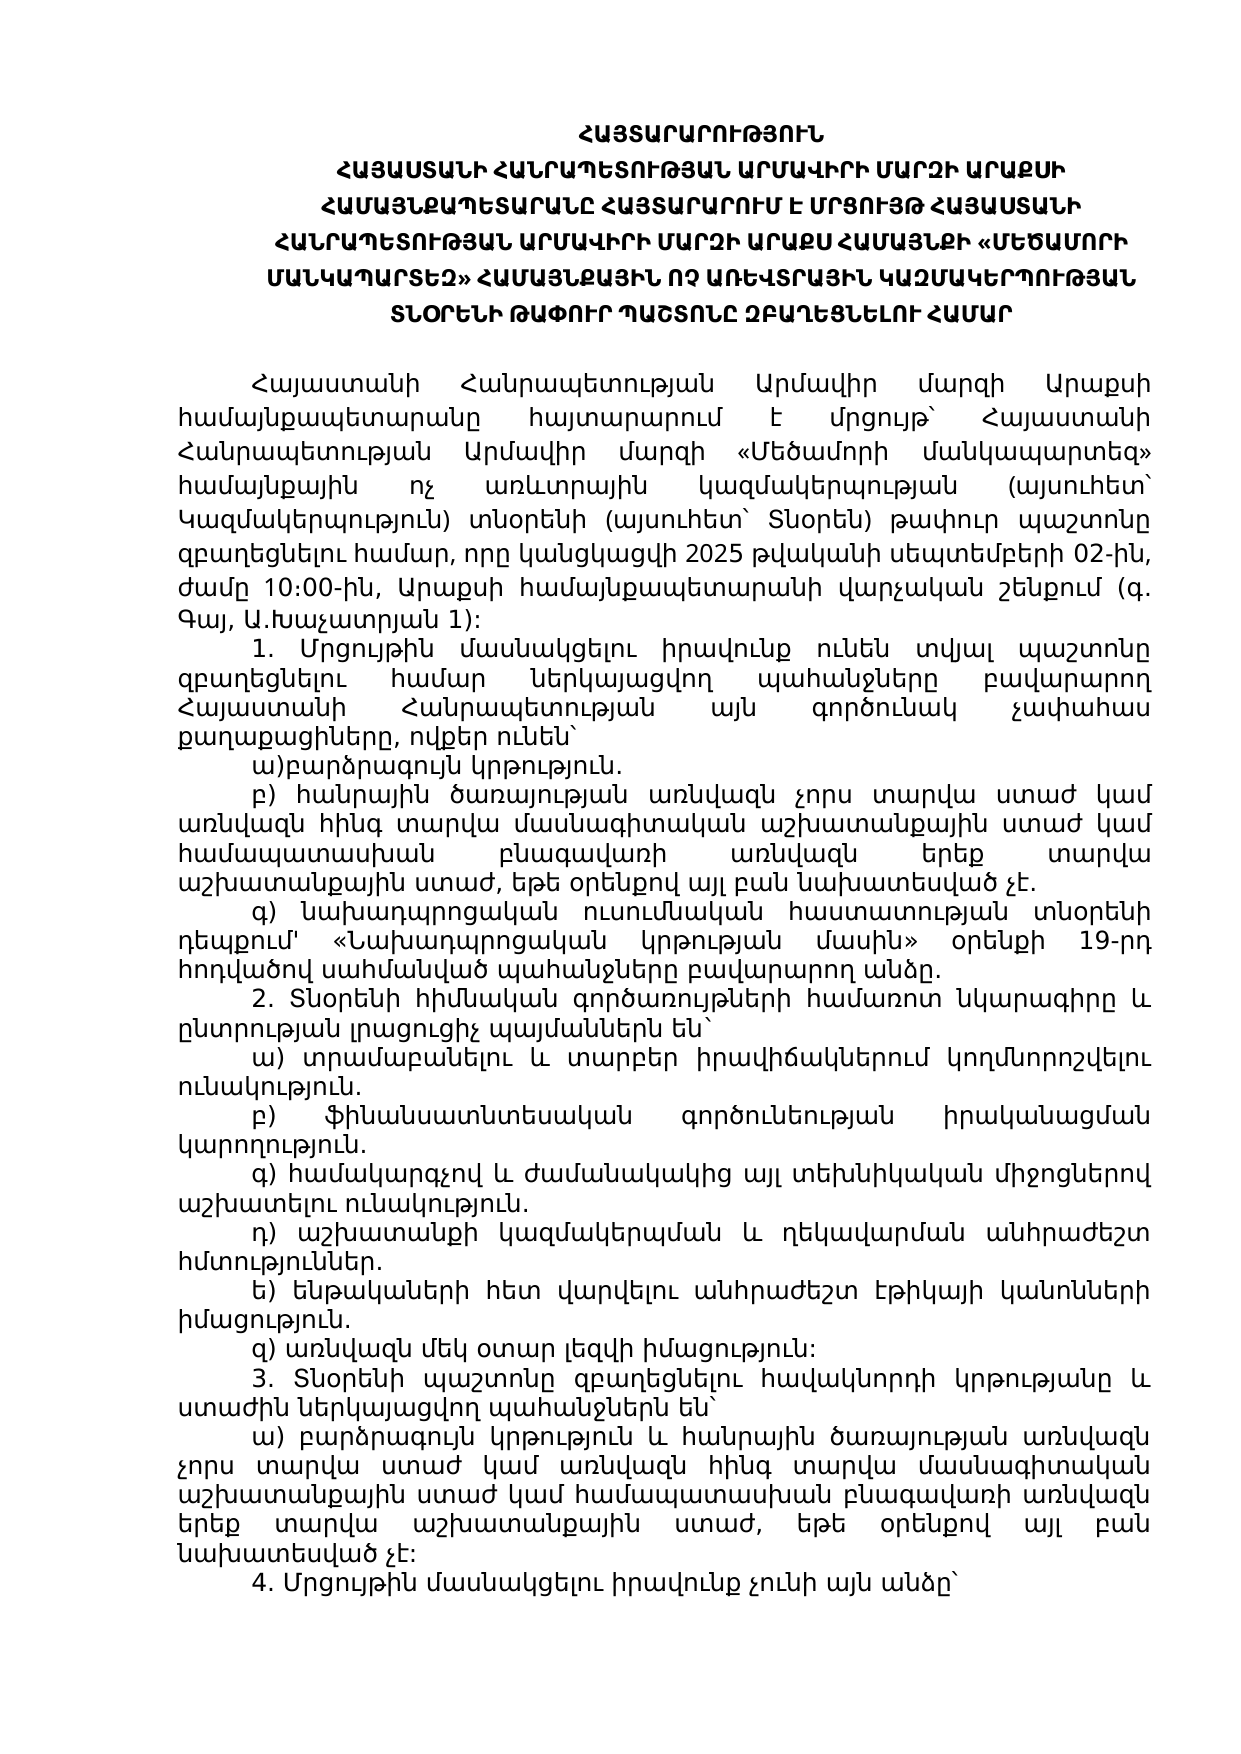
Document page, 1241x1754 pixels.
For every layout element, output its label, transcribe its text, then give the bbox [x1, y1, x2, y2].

text 1. Մրցույթին մասնակցելու իրավունք ունեն տվյալ պաշտոնը զբաղեցնելու համար ներկայացվող պահանջները բավարարող Հայաստանի Հանրապետության այն գործունակ չափահաս քաղաքացիները, ովքեր ունեն՝ [177, 634, 1152, 751]
text ա) բարձրագույն կրթություն և հանրային ծառայության առնվազն չորս տարվա ստաժ կամ առնվազն հինգ տարվա մասնագիտական աշխատանքային ստաժ կամ համապատասխան բնագավառի առնվազն երեք տարվա աշխատանքային ստաժ, եթե օրենքով այլ բան նախատեսված չէ: [177, 1422, 1152, 1568]
text Հայաստանի Հանրապետության Արմավիր մարզի Արաքսի համայնքապետարանը հայտարարում է մրցույթ՝ Հայաստանի Հանրապետության Արմավիր մարզի «Մեծամորի մանկապարտեզ» համայնքային ոչ առևտրային կազմակերպության (այսուհետ՝ Կազմակերպություն) տնօրենի (այսուհետ՝ Տնօրեն) թափուր պաշտոնը զբաղեցնելու համար, որը կանցկացվի 2025 թվականի սեպտեմբերի 02-ին, ժամը 10։00-ին, Արաքսի համայնքապետարանի վարչական շենքում (գ․ Գայ, Ա․Խաչատրյան 1): [177, 365, 1152, 634]
text դ) աշխատանքի կազմակերպման և ղեկավարման անհրաժեշտ հմտություններ. [177, 1218, 1152, 1276]
text ա) տրամաբանելու և տարբեր իրավիճակներում կողմնորոշվելու ունակություն. [177, 1043, 1152, 1101]
text բ) հանրային ծառայության առնվազն չորս տարվա ստաժ կամ առնվազն հինգ տարվա մասնագիտական աշխատանքային ստաժ կամ համապատասխան բնագավառի առնվազն երեք տարվա աշխատանքային ստաժ, եթե օրենքով այլ բան նախատեսված չէ. [177, 780, 1152, 897]
text բ) ֆինանսատնտեսական գործունեության իրականացման կարողություն. [177, 1101, 1152, 1159]
text ՀԱՅՏԱՐԱՐՈՒԹՅՈՒՆ ՀԱՅԱՍՏԱՆԻ ՀԱՆՐԱՊԵՏՈՒԹՅԱՆ ԱՐՄԱՎԻՐԻ ՄԱՐԶԻ ԱՐԱՔՍԻ ՀԱՄԱՅՆՔԱՊԵՏԱՐԱՆԸ ՀԱՅՏԱՐԱՐՈՒՄ Է ՄՐՑՈՒՅԹ ՀԱՅԱՍՏԱՆԻ ՀԱՆՐԱՊԵՏՈՒԹՅԱՆ ԱՐՄԱՎԻՐԻ ՄԱՐԶԻ ԱՐԱՔՍ ՀԱՄԱՅՆՔԻ «ՄԵԾԱՄՈՐԻ ՄԱՆԿԱՊԱՐՏԵԶ» ՀԱՄԱՅՆՔԱՅԻՆ ՈՉ ԱՌԵՎՏՐԱՅԻՆ ԿԱԶՄԱԿԵՐՊՈՒԹՅԱՆ ՏՆՕՐԵՆԻ ԹԱՓՈՒՐ ՊԱՇՏՈՆԸ ԶԲԱՂԵՑՆԵԼՈՒ ՀԱՄԱՐ [251, 118, 1152, 361]
text ա)բարձրագույն կրթություն. [177, 751, 1152, 780]
text 2. Տնօրենի հիմնական գործառույթների համառոտ նկարագիրը և ընտրության լրացուցիչ պայմաններն են` [177, 984, 1152, 1043]
text գ) համակարգչով և ժամանակակից այլ տեխնիկական միջոցներով աշխատելու ունակություն. [177, 1159, 1152, 1218]
text ե) ենթակաների հետ վարվելու անհրաժեշտ էթիկայի կանոնների իմացություն. [177, 1276, 1152, 1334]
text զ) առնվազն մեկ օտար լեզվի իմացություն: [177, 1334, 1152, 1364]
text 3. Տնօրենի պաշտոնը զբաղեցնելու հավակնորդի կրթությանը և ստաժին ներկայացվող պահանջներն են՝ [177, 1364, 1152, 1422]
text գ) նախադպրոցական ուսումնական հաստատության տնօրենի դեպքում' «Նախադպրոցական կրթության մասին» օրենքի 19-րդ հոդվածով սահմանված պահանջները բավարարող անձը. [177, 897, 1152, 984]
text 4. Մրցույթին մասնակցելու իրավունք չունի այն անձը՝ [177, 1568, 1152, 1597]
